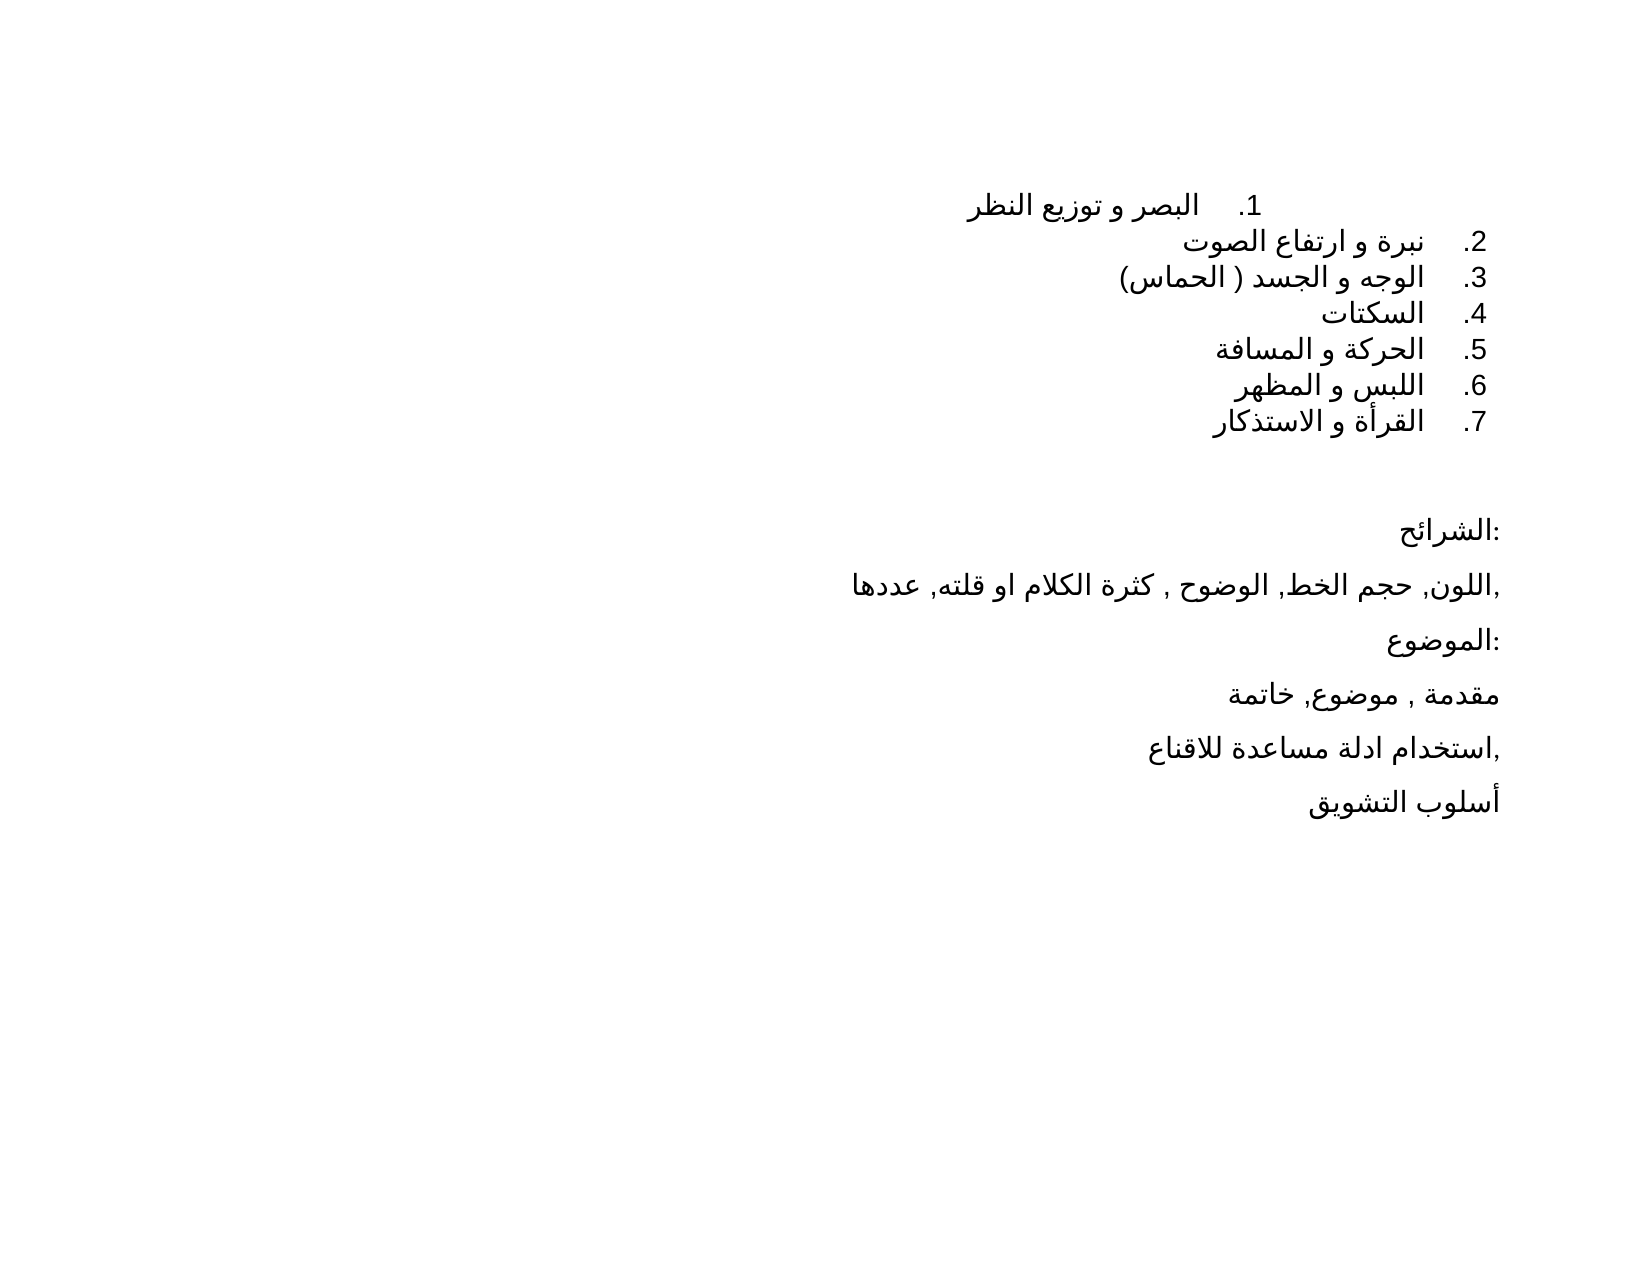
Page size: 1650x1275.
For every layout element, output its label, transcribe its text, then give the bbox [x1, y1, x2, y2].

list القرأة و الاستذكار [150, 404, 1462, 438]
list السكتات [150, 296, 1462, 329]
text أسلوب التشويق [150, 786, 1500, 819]
text استخدام ادلة مساعدة للاقناع, [150, 730, 1500, 766]
text مقدمة , موضوع, خاتمة [150, 678, 1500, 711]
text اللون, حجم الخط, الوضوح , كثرة الكلام او قلته, عددها, [150, 567, 1500, 603]
list اللبس و المظهر [150, 368, 1462, 402]
list الوجه و الجسد ( الحماس) [150, 260, 1462, 293]
list البصر و توزيع النظر [150, 187, 1237, 221]
text الشرائح: [150, 512, 1500, 548]
list نبرة و ارتفاع الصوت [150, 224, 1462, 257]
text الموضوع: [150, 622, 1500, 658]
list الحركة و المسافة [150, 332, 1462, 366]
